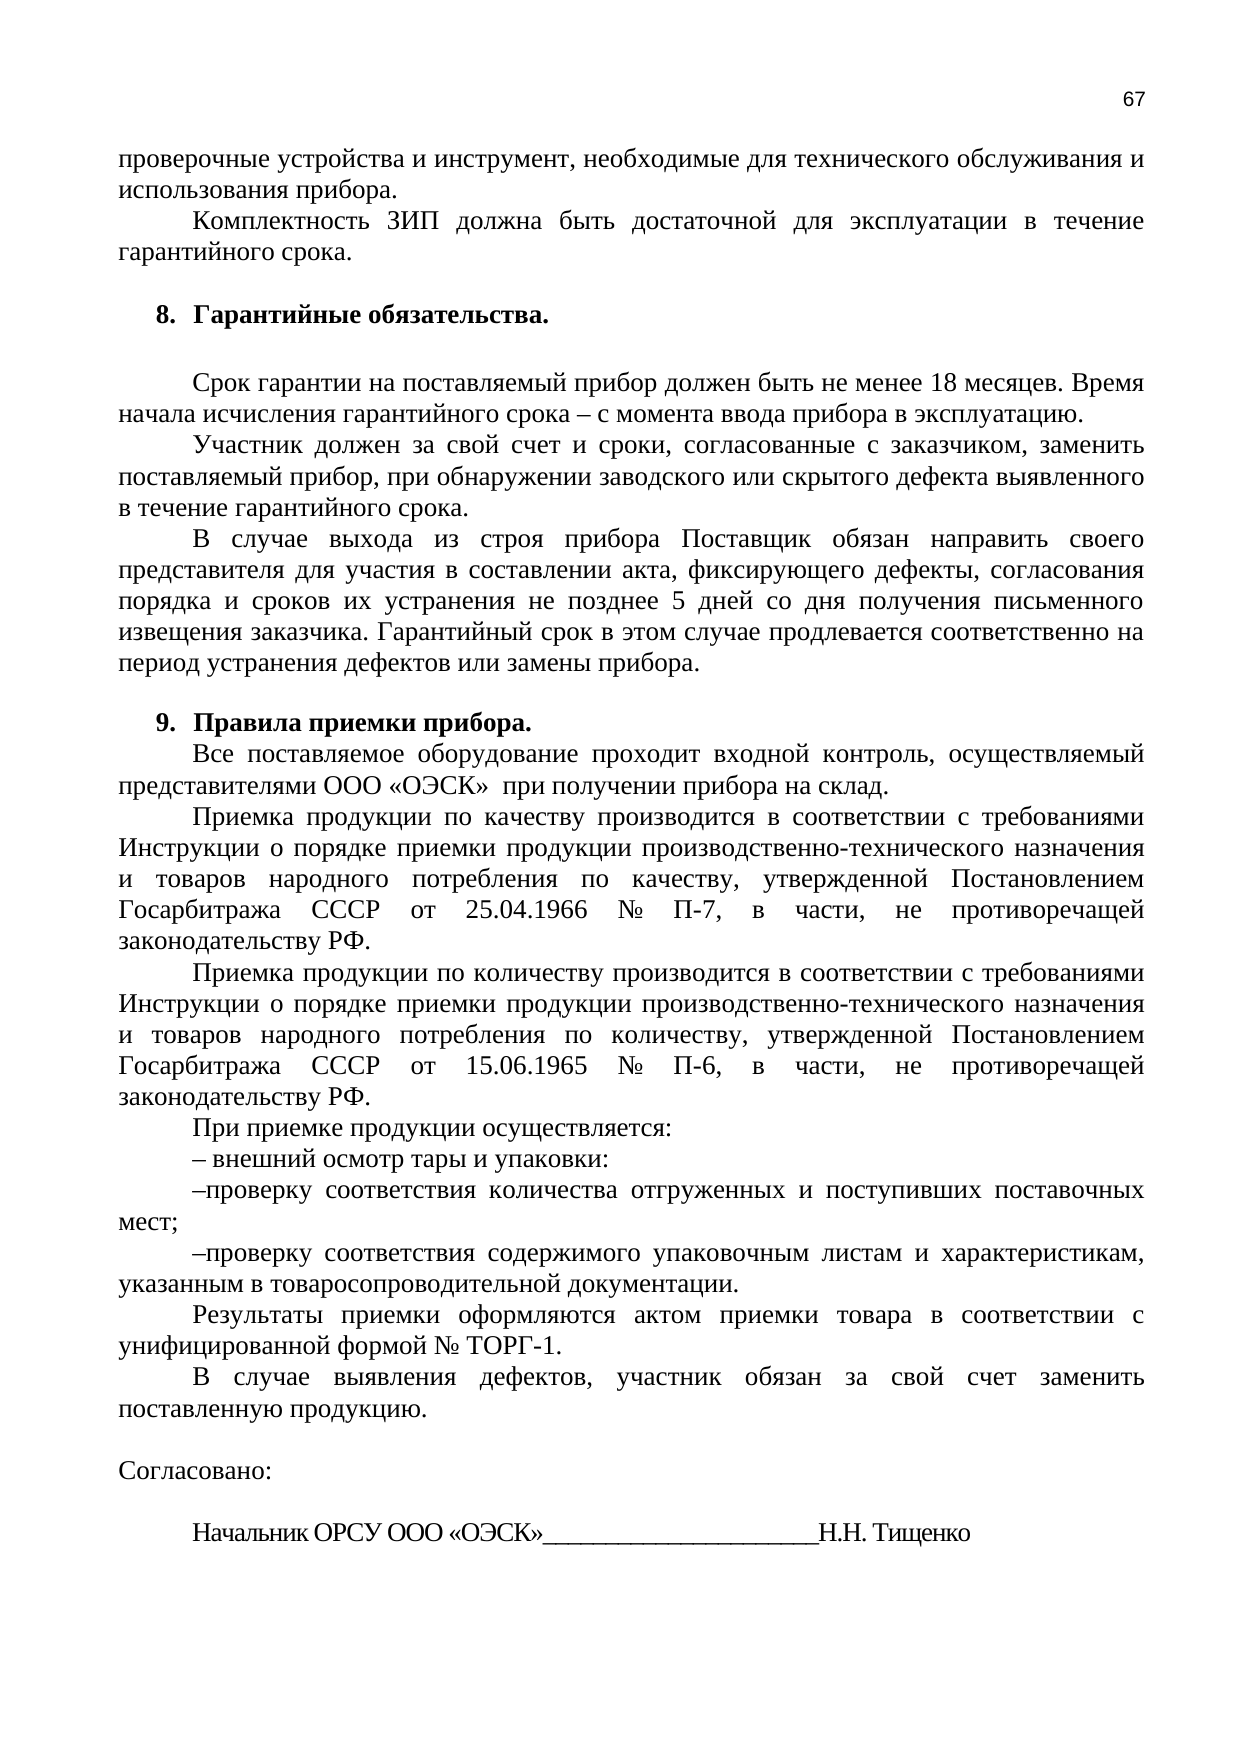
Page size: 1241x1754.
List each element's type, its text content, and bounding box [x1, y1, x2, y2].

text –проверку соответствия содержимого упаковочным листам и характеристикам, указанным в товаросопроводительной документации. [118, 1236, 1146, 1298]
text При приемке продукции осуществляется: [118, 1111, 1146, 1142]
text В случае выявления дефектов, участник обязан за свой счет заменить поставленную продукцию. [118, 1361, 1146, 1423]
text –проверку соответствия количества отгруженных и поступивших поставочных мест; [118, 1174, 1146, 1236]
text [118, 142, 1146, 204]
text Участник должен за свой счет и сроки, согласованные с заказчиком, заменить поставляемый прибор, при обнаружении заводского или скрытого дефекта выявленного в течение гарантийного срока. [118, 428, 1146, 522]
text В случае выхода из строя прибора Поставщик обязан направить своего представителя для участия в составлении акта, фиксирующего дефекты, согласования порядка и сроков их устранения не позднее 5 дней со дня получения письменного извещения заказчика. Гарантийный срок в этом случае продлевается соответственно на период устранения дефектов или замены прибора. [118, 522, 1146, 678]
list Гарантийные обязательства. [156, 298, 1146, 329]
list Правила приемки прибора. [156, 706, 1146, 738]
text Комплектность ЗИП должна быть достаточной для эксплуатации в течение гарантийного срока. [118, 204, 1146, 267]
text Результаты приемки оформляются актом приемки товара в соответствии с унифицированной формой № ТОРГ-1. [118, 1298, 1146, 1361]
text Все поставляемое оборудование проходит входной контроль, осуществляемый представителями ООО «ОЭСК» при получении прибора на склад. [118, 738, 1146, 800]
text Приемка продукции по качеству производится в соответствии с требованиями Инструкции о порядке приемки продукции производственно-технического назначения и товаров народного потребления по качеству, утвержденной Постановлением Госарбитража СССР от 25.04.1966 № П-7, в части, не противоречащей законодательству РФ. [118, 800, 1146, 956]
text Согласовано: [118, 1454, 1146, 1485]
text Срок гарантии на поставляемый прибор должен быть не менее 18 месяцев. Время начала исчисления гарантийного срока – с момента ввода прибора в эксплуатацию. [118, 366, 1146, 428]
text Приемка продукции по количеству производится в соответствии с требованиями Инструкции о порядке приемки продукции производственно-технического назначения и товаров народного потребления по количеству, утвержденной Постановлением Госарбитража СССР от 15.06.1965 № П-6, в части, не противоречащей законодательству РФ. [118, 956, 1146, 1111]
text – внешний осмотр тары и упаковки: [118, 1142, 1146, 1174]
text Начальник ОРСУ ООО «ОЭСК»______________________Н.Н. Тищенко [118, 1516, 1146, 1547]
